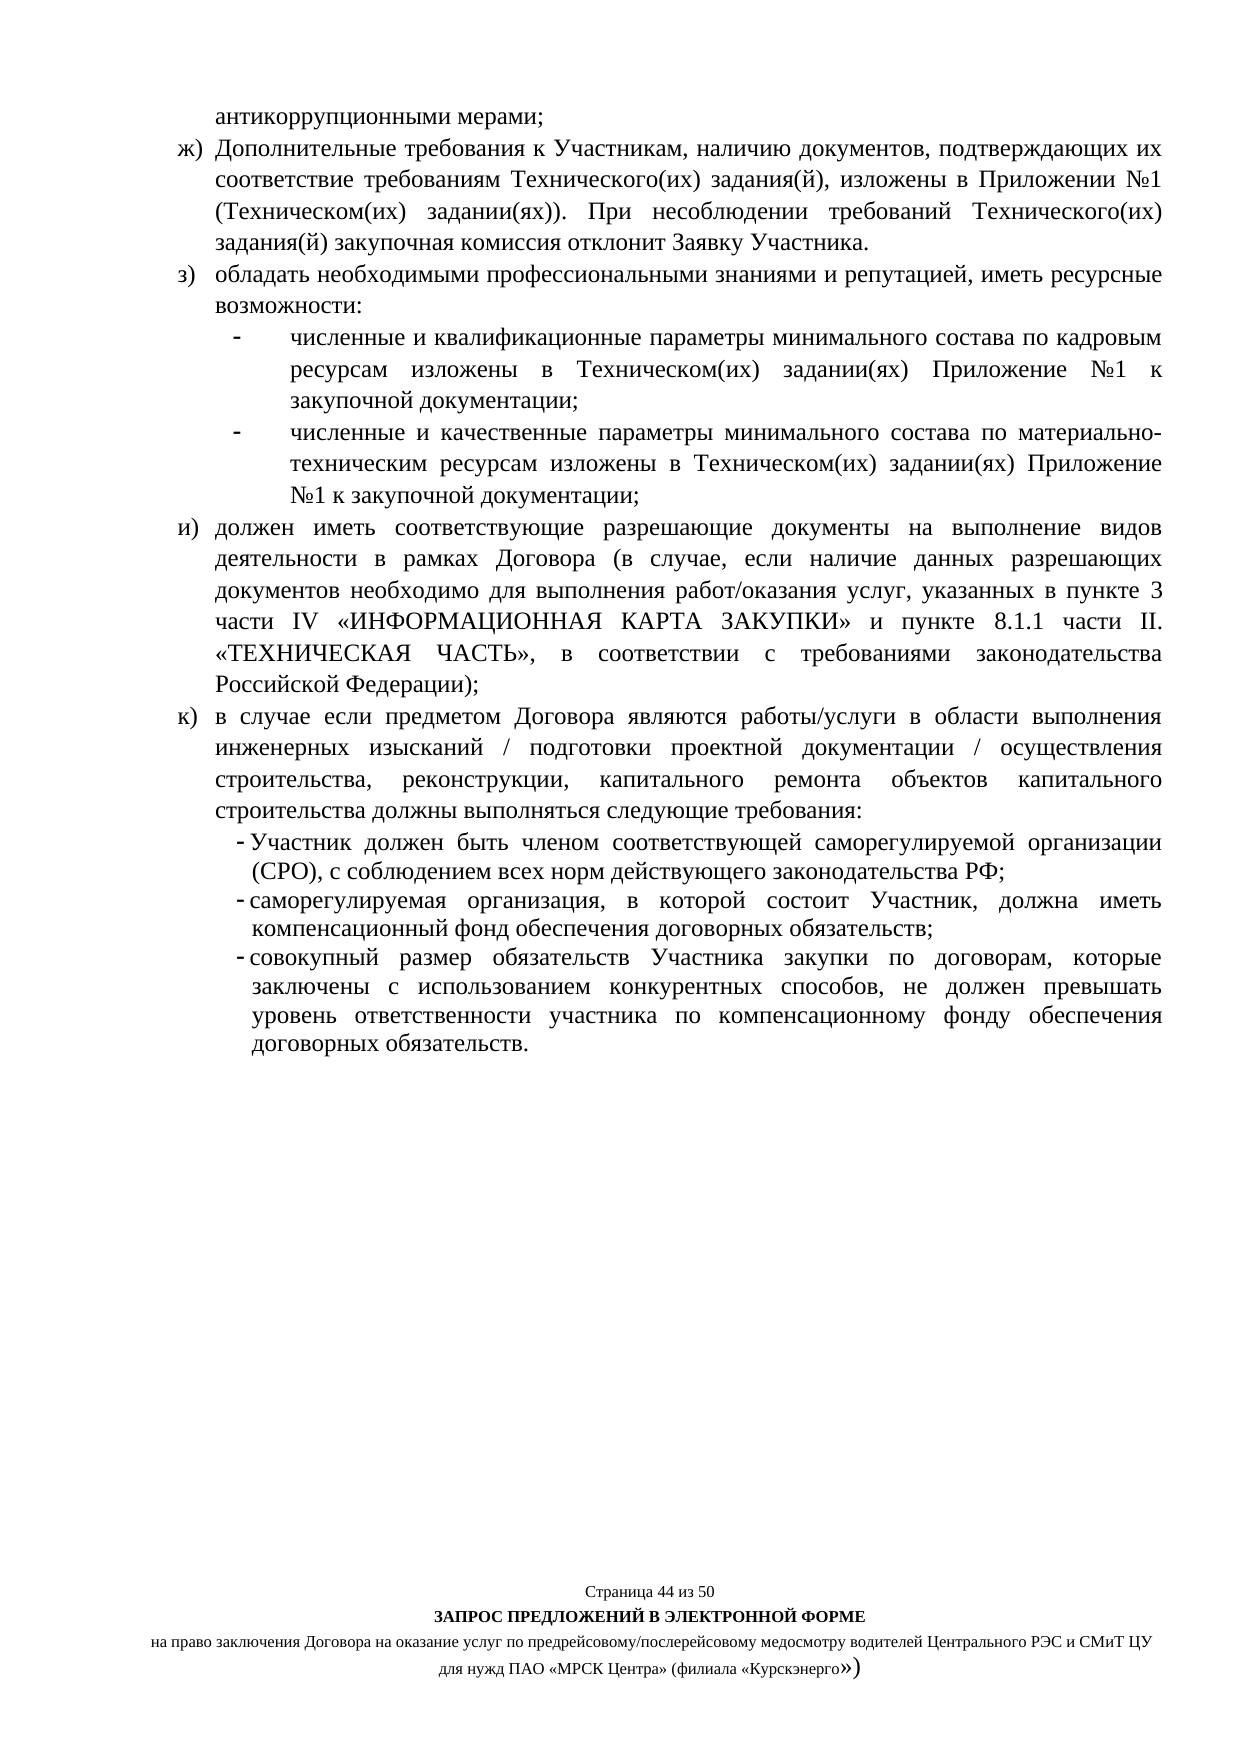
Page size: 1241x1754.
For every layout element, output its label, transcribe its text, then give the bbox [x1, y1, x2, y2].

list саморегулируемая организация, в которой состоит Участник, должна иметь компенсационный фонд обеспечения договорных обязательств; [236, 885, 1163, 942]
list должен иметь соответствующие разрешающие документы на выполнение видов деятельности в рамках Договора (в случае, если наличие данных разрешающих документов необходимо для выполнения работ/оказания услуг, указанных в пункте 3 части IV «ИНФОРМАЦИОННАЯ КАРТА ЗАКУПКИ» и пункте 8.1.1 части II. «ТЕХНИЧЕСКАЯ ЧАСТЬ», в соответствии с требованиями законодательства Российской Федерации); [177, 512, 1163, 698]
list численные и квалификационные параметры минимального состава по кадровым ресурсам изложены в Техническом(их) задании(ях) Приложение №1 к закупочной документации; [233, 322, 1163, 414]
list численные и качественные параметры минимального состава по материально-техническим ресурсам изложены в Техническом(их) задании(ях) Приложение №1 к закупочной документации; [233, 417, 1163, 509]
list Дополнительные требования к Участникам, наличию документов, подтверждающих их соответствие требованиям Технического(их) задания(й), изложены в Приложении №1 (Техническом(их) задании(ях)). При несоблюдении требований Технического(их) задания(й) закупочная комиссия отклонит Заявку Участника. [177, 133, 1163, 256]
list обладать необходимыми профессиональными знаниями и репутацией, иметь ресурсные возможности: [177, 259, 1163, 319]
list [177, 101, 1163, 130]
list совокупный размер обязательств Участника закупки по договорам, которые заключены с использованием конкурентных способов, не должен превышать уровень ответственности участника по компенсационному фонду обеспечения договорных обязательств. [236, 942, 1163, 1057]
list Участник должен быть членом соответствующей саморегулируемой организации (СРО), с соблюдением всех норм действующего законодательства РФ; [236, 827, 1163, 885]
list в случае если предметом Договора являются работы/услуги в области выполнения инженерных изысканий / подготовки проектной документации / осуществления строительства, реконструкции, капитального ремонта объектов капитального строительства должны выполняться следующие требования: [177, 701, 1163, 824]
